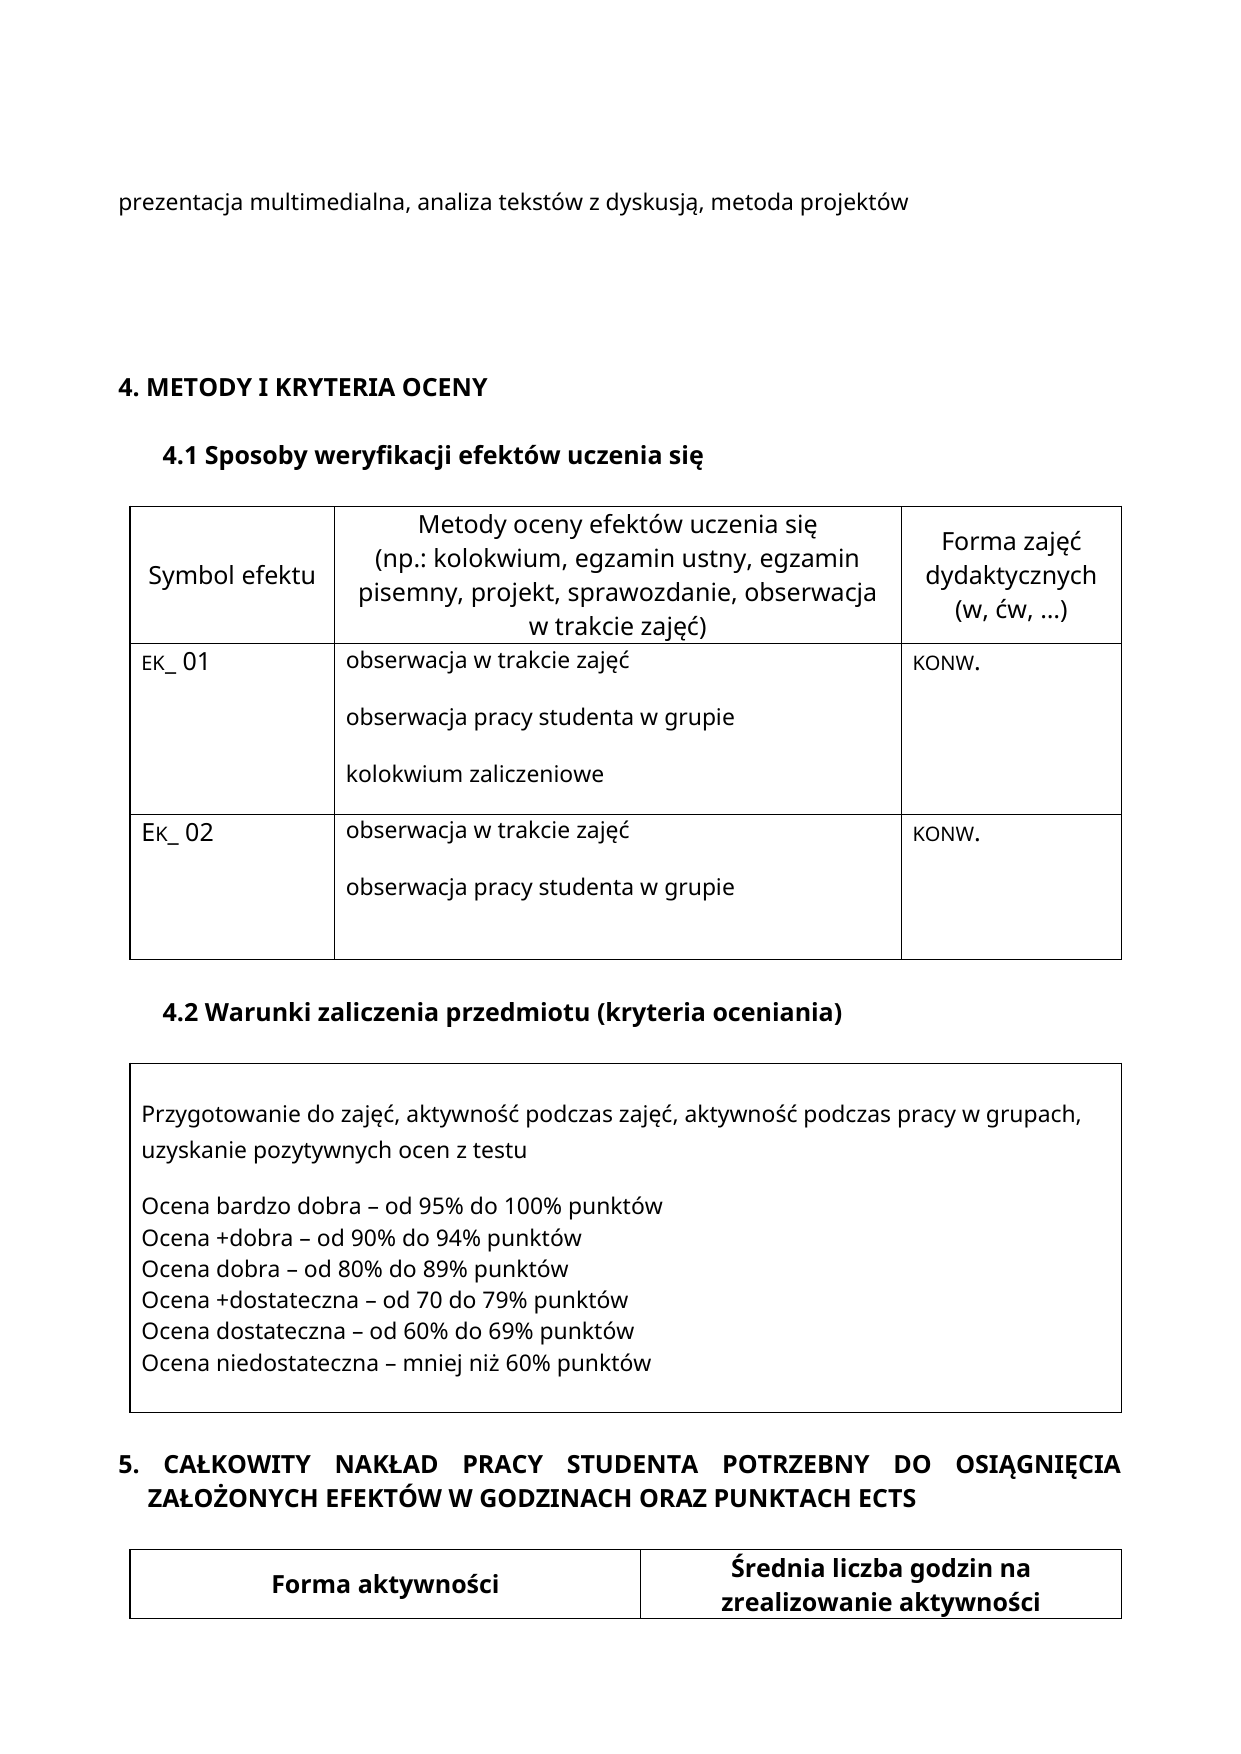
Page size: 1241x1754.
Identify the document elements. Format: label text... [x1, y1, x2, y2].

table_header Forma aktywności [131, 1550, 640, 1618]
text 5. CAŁKOWITY NAKŁAD PRACY STUDENTA POTRZEBNY DO OSIĄGNIĘCIA ZAŁOŻONYCH EFEKTÓW W GODZINACH ORAZ PUNKTACH ECTS [118, 1447, 1122, 1515]
table_header Forma zajęć dydaktycznych (w, ćw, …) [902, 507, 1121, 643]
table_cell obserwacja w trakcie zajęć obserwacja pracy studenta w grupie kolokwium zaliczeniowe [335, 644, 901, 813]
table_header Średnia liczba godzin na zrealizowanie aktywności [641, 1550, 1121, 1618]
text prezentacja multimedialna, analiza tekstów z dyskusją, metoda projektów [118, 186, 1122, 217]
table_cell konw. [902, 815, 1121, 959]
table_cell Ek_ 02 [131, 815, 334, 959]
text 4. METODY I KRYTERIA OCENY [118, 369, 1122, 403]
text 4.2 Warunki zaliczenia przedmiotu (kryteria oceniania) [162, 994, 1122, 1028]
table_header Metody oceny efektów uczenia się (np.: kolokwium, egzamin ustny, egzamin pisemny, projekt, sprawozdanie, obserwacja w trakcie zajęć) [335, 507, 901, 643]
table_cell konw. [902, 644, 1121, 813]
text 4.1 Sposoby weryfikacji efektów uczenia się [162, 437, 1122, 472]
table_cell ek_ 01 [131, 644, 334, 813]
table_header Przygotowanie do zajęć, aktywność podczas zajęć, aktywność podczas pracy w grupach, uzyskanie pozytywnych ocen z testu Ocena bardzo dobra – od 95% do 100% punktów Ocena +dobra – od 90% do 94% punktów Ocena dobra – od 80% do 89% punktów Ocena +dostateczna – od 70 do 79% punktów Ocena dostateczna – od 60% do 69% punktów Ocena niedostateczna – mniej niż 60% punktów [131, 1064, 1121, 1412]
table_header Symbol efektu [131, 507, 334, 643]
table_cell obserwacja w trakcie zajęć obserwacja pracy studenta w grupie [335, 815, 901, 959]
